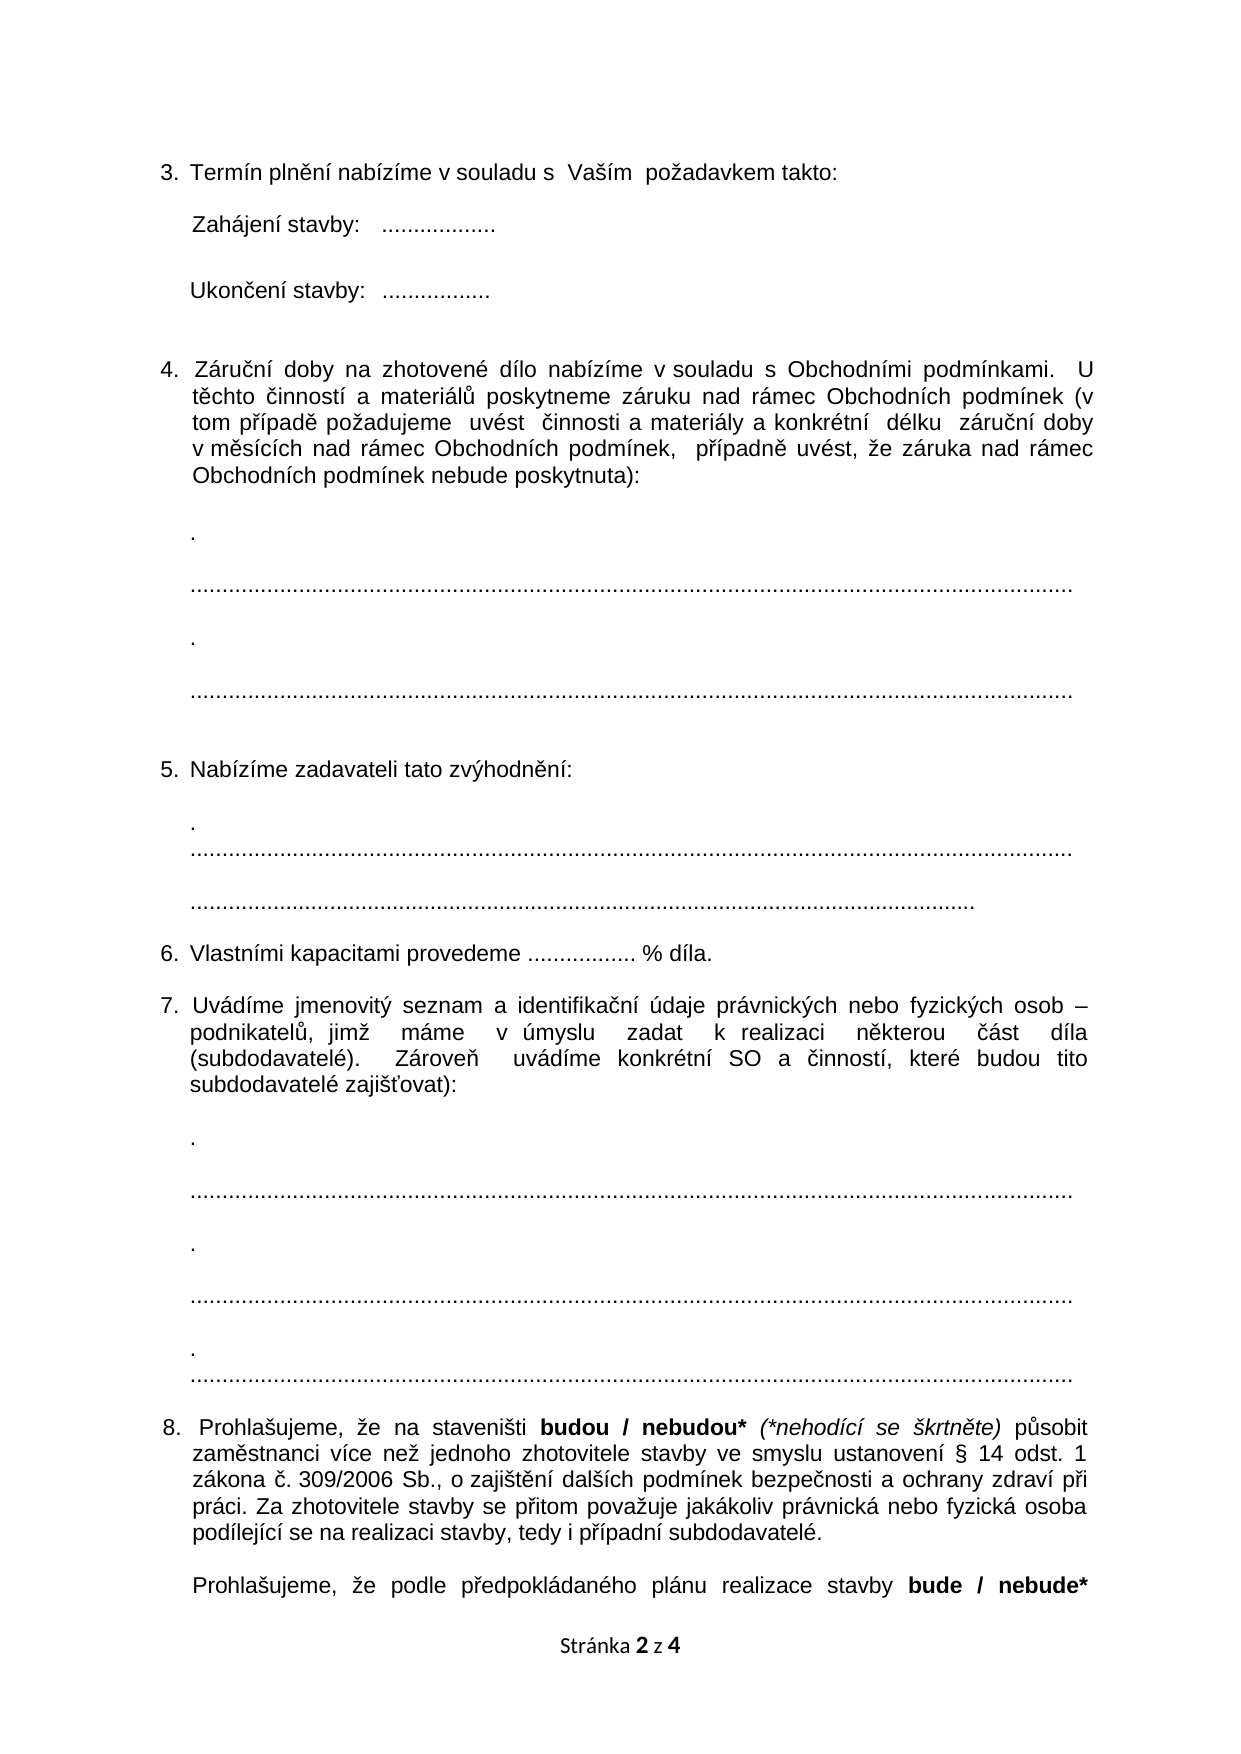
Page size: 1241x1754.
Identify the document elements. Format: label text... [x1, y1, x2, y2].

text ........................................................................................................................................... [189, 624, 1077, 703]
text 6. Vlastními kapacitami provedeme ................. % díla. [160, 940, 1094, 967]
text ............................................................................................................................. [189, 888, 1076, 914]
text ........................................................................................................................................... [189, 808, 1076, 861]
text 5. Nabízíme zadavateli tato zvýhodnění: [160, 756, 1094, 782]
text ........................................................................................................................................... [189, 1335, 1077, 1388]
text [192, 1572, 1088, 1598]
text Zahájení stavby: .................. [160, 185, 1093, 237]
text Ukončení stavby: ................. [189, 277, 1093, 304]
text ........................................................................................................................................... [189, 1229, 1077, 1308]
text 7. Uvádíme jmenovitý seznam a identifikační údaje právnických nebo fyzických osob – podnikatelů, jimž máme v úmyslu zadat k realizaci některou část díla (subdodavatelé). Zároveň uvádíme konkrétní SO a činností, které budou tito subdodavatelé zajišťovat): [160, 993, 1088, 1098]
text 8. Prohlašujeme, že na staveništi budou / nebudou* (*nehodící se škrtněte) působit zaměstnanci více než jednoho zhotovitele stavby ve smyslu ustanovení § 14 odst. 1 zákona č. 309/2006 Sb., o zajištění dalších podmínek bezpečnosti a ochrany zdraví při práci. Za zhotovitele stavby se přitom považuje jakákoliv právnická nebo fyzická osoba podílející se na realizaci stavby, tedy i případní subdodavatelé. [162, 1414, 1088, 1546]
text ........................................................................................................................................... [189, 519, 1077, 598]
text ........................................................................................................................................... [189, 1124, 1077, 1203]
text 4. Záruční doby na zhotovené dílo nabízíme v souladu s Obchodními podmínkami. U těchto činností a materiálů poskytneme záruku nad rámec Obchodních podmínek (v tom případě požadujeme uvést činnosti a materiály a konkrétní délku záruční doby v měsících nad rámec Obchodních podmínek, případně uvést, že záruka nad rámec Obchodních podmínek nebude poskytnuta): [160, 356, 1094, 488]
text 3. Termín plnění nabízíme v souladu s Vaším požadavkem takto: [160, 133, 1093, 185]
